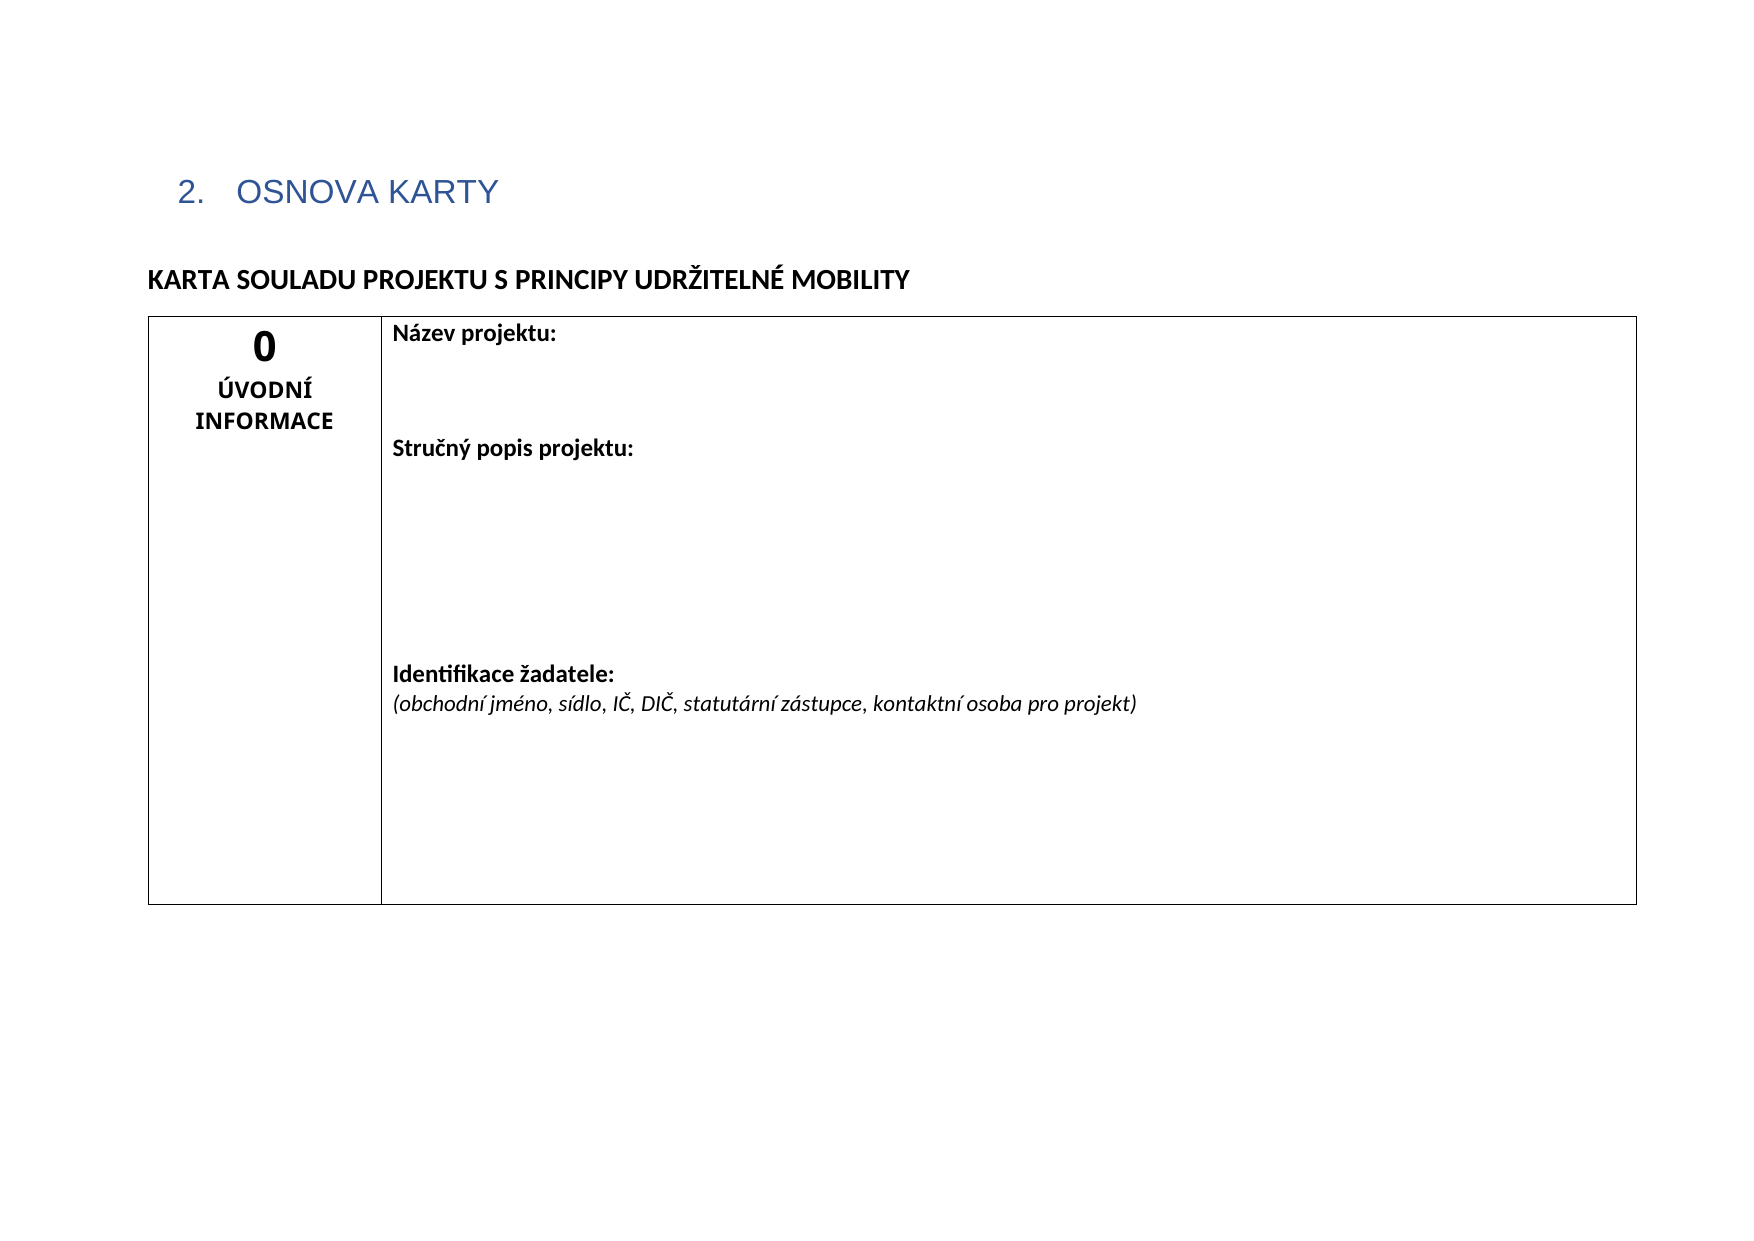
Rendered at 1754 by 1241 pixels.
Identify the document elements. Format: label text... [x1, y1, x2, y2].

table_header 0 úVODNÍ INFORMACE [149, 317, 381, 904]
table_header Název projektu: Stručný popis projektu: Identifikace žadatele: (obchodní jméno, sídlo, IČ, DIČ, statutární zástupce, kontaktní osoba pro projekt) [382, 317, 1636, 904]
subtitle Osnova karty [177, 173, 1606, 211]
text KartA souladu projektu s principy udržitelné mobility [148, 261, 1606, 297]
